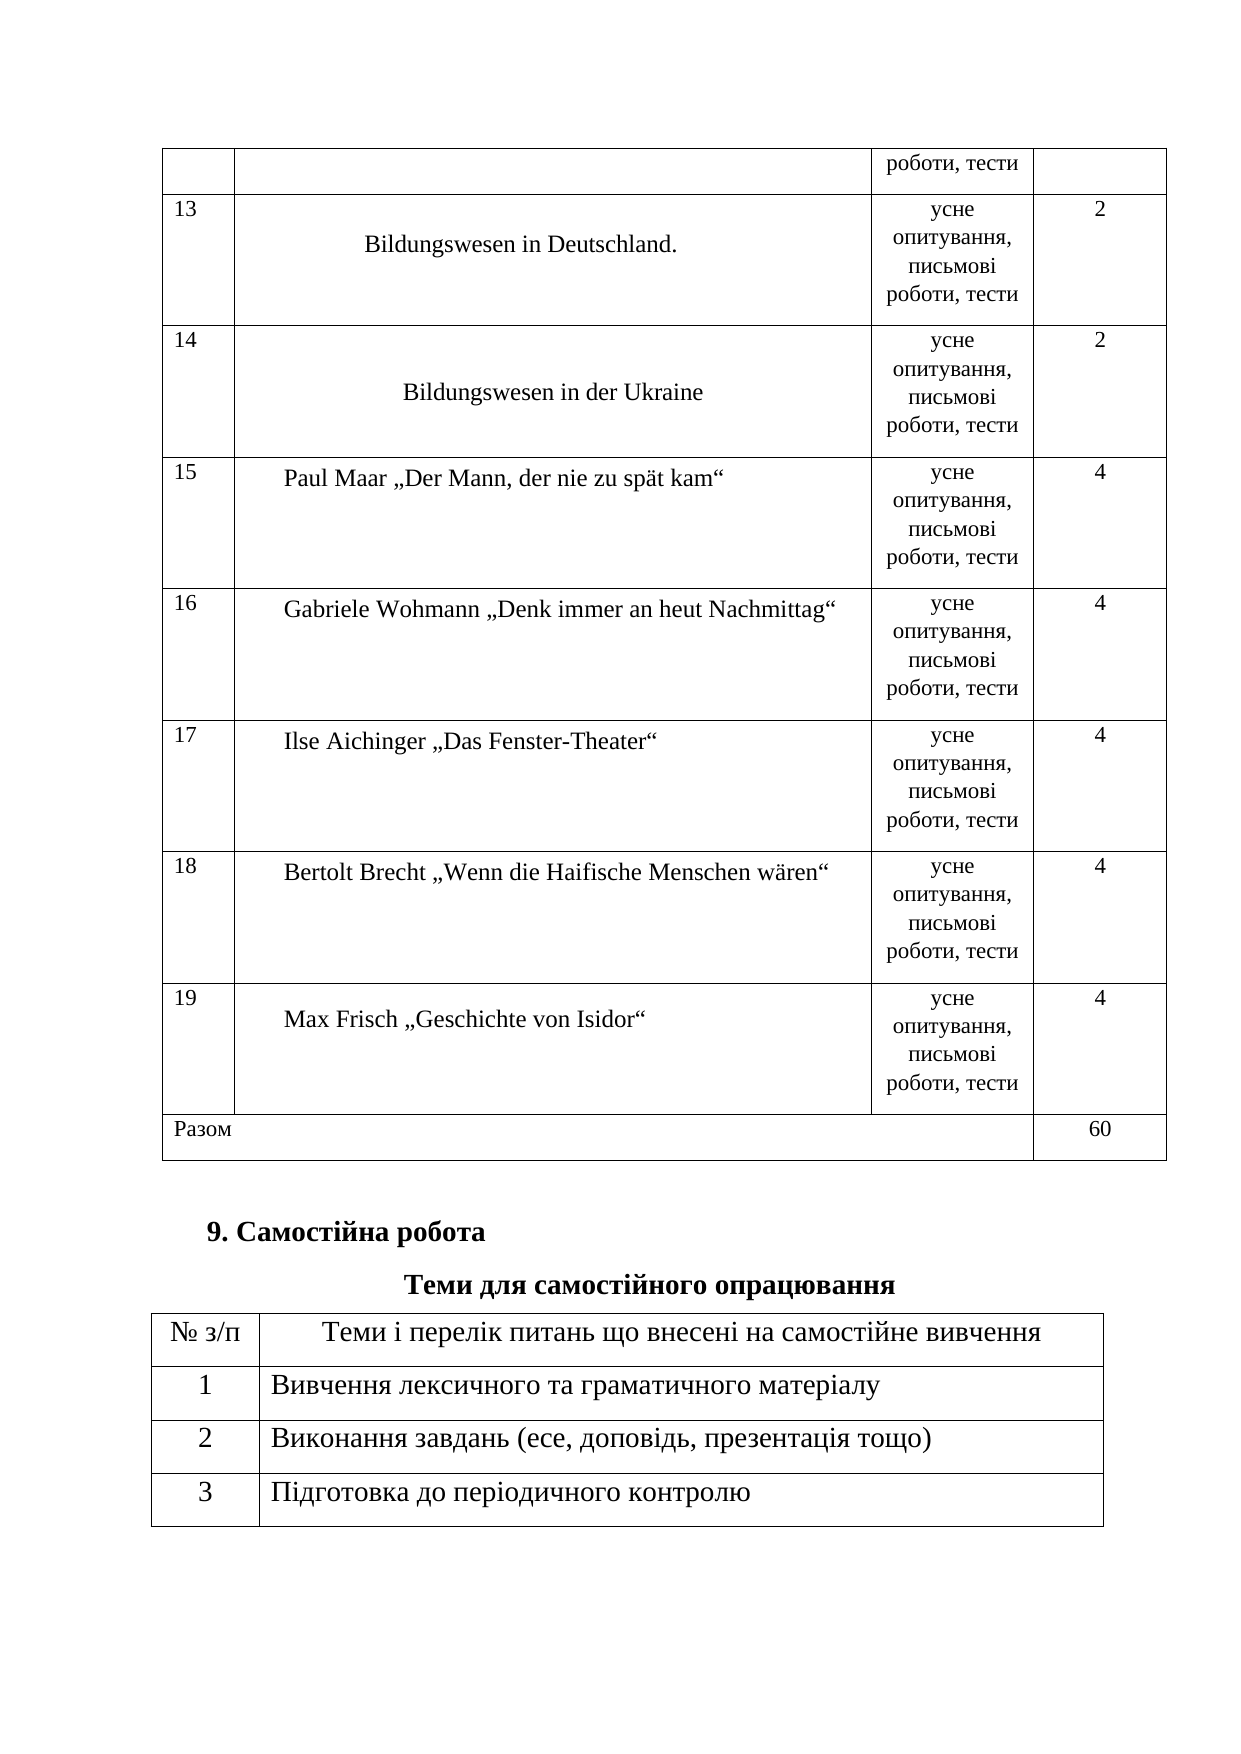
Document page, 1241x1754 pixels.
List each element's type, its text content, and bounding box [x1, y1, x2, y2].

table_cell 14 [163, 326, 234, 457]
table_cell 4 [1034, 984, 1166, 1114]
table_cell усне опитування, письмові роботи, тести [872, 326, 1033, 457]
table_cell 4 [1034, 589, 1166, 719]
table_cell усне опитування, письмові роботи, тести [872, 195, 1033, 325]
table_cell Max Frisch „Geschichte von Isidor“ [235, 984, 871, 1114]
table_cell 2 [1034, 195, 1166, 325]
table_cell 1 [152, 1367, 259, 1419]
table_cell 19 [163, 984, 234, 1114]
table_cell усне опитування, письмові роботи, тести [872, 852, 1033, 982]
table_cell 13 [163, 195, 234, 325]
table_cell Підготовка до періодичного контролю [260, 1474, 1103, 1526]
table_cell Ilse Aichinger „Das Fenster-Theater“ [235, 721, 871, 851]
text 9. Самостійна робота [207, 1214, 1093, 1247]
table_cell 60 [1034, 1115, 1166, 1160]
table_cell 4 [1034, 852, 1166, 982]
table_cell 3 [152, 1474, 259, 1526]
table_cell усне опитування, письмові роботи, тести [872, 984, 1033, 1114]
table_cell Bildungswesen in der Ukraine [235, 326, 871, 457]
table_cell усне опитування, письмові роботи, тести [872, 589, 1033, 719]
table_cell 12 [163, 149, 234, 194]
table_cell 16 [163, 589, 234, 719]
table_cell Bertolt Brecht „Wenn die Haifische Menschen wären“ [235, 852, 871, 982]
table_cell Вивчення лексичного та граматичного матеріалу [260, 1367, 1103, 1419]
table_cell 17 [163, 721, 234, 851]
table_cell 2 [1034, 326, 1166, 457]
table_cell Виконання завдань (есе, доповідь, презентація тощо) [260, 1421, 1103, 1473]
table_cell 18 [163, 852, 234, 982]
text Теми для самостійного опрацювання [148, 1267, 1093, 1300]
table_cell 2 [1034, 149, 1166, 194]
table_header Теми і перелік питань що внесені на самостійне вивчення [260, 1314, 1103, 1366]
table_cell 2 [152, 1421, 259, 1473]
table_cell усне опитування, письмові роботи, тести [872, 458, 1033, 588]
table_cell Разом [163, 1115, 1033, 1160]
table_header № з/п [152, 1314, 259, 1366]
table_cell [235, 149, 871, 194]
table_cell Paul Maar „Der Mann, der nie zu spät kam“ [235, 458, 871, 588]
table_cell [872, 149, 1033, 194]
table_cell Gabriele Wohmann „Denk immer an heut Nachmittag“ [235, 589, 871, 719]
table_cell 15 [163, 458, 234, 588]
table_cell Bildungswesen in Deutschland. [235, 195, 871, 325]
table_cell 4 [1034, 458, 1166, 588]
table_cell усне опитування, письмові роботи, тести [872, 721, 1033, 851]
table_cell 4 [1034, 721, 1166, 851]
